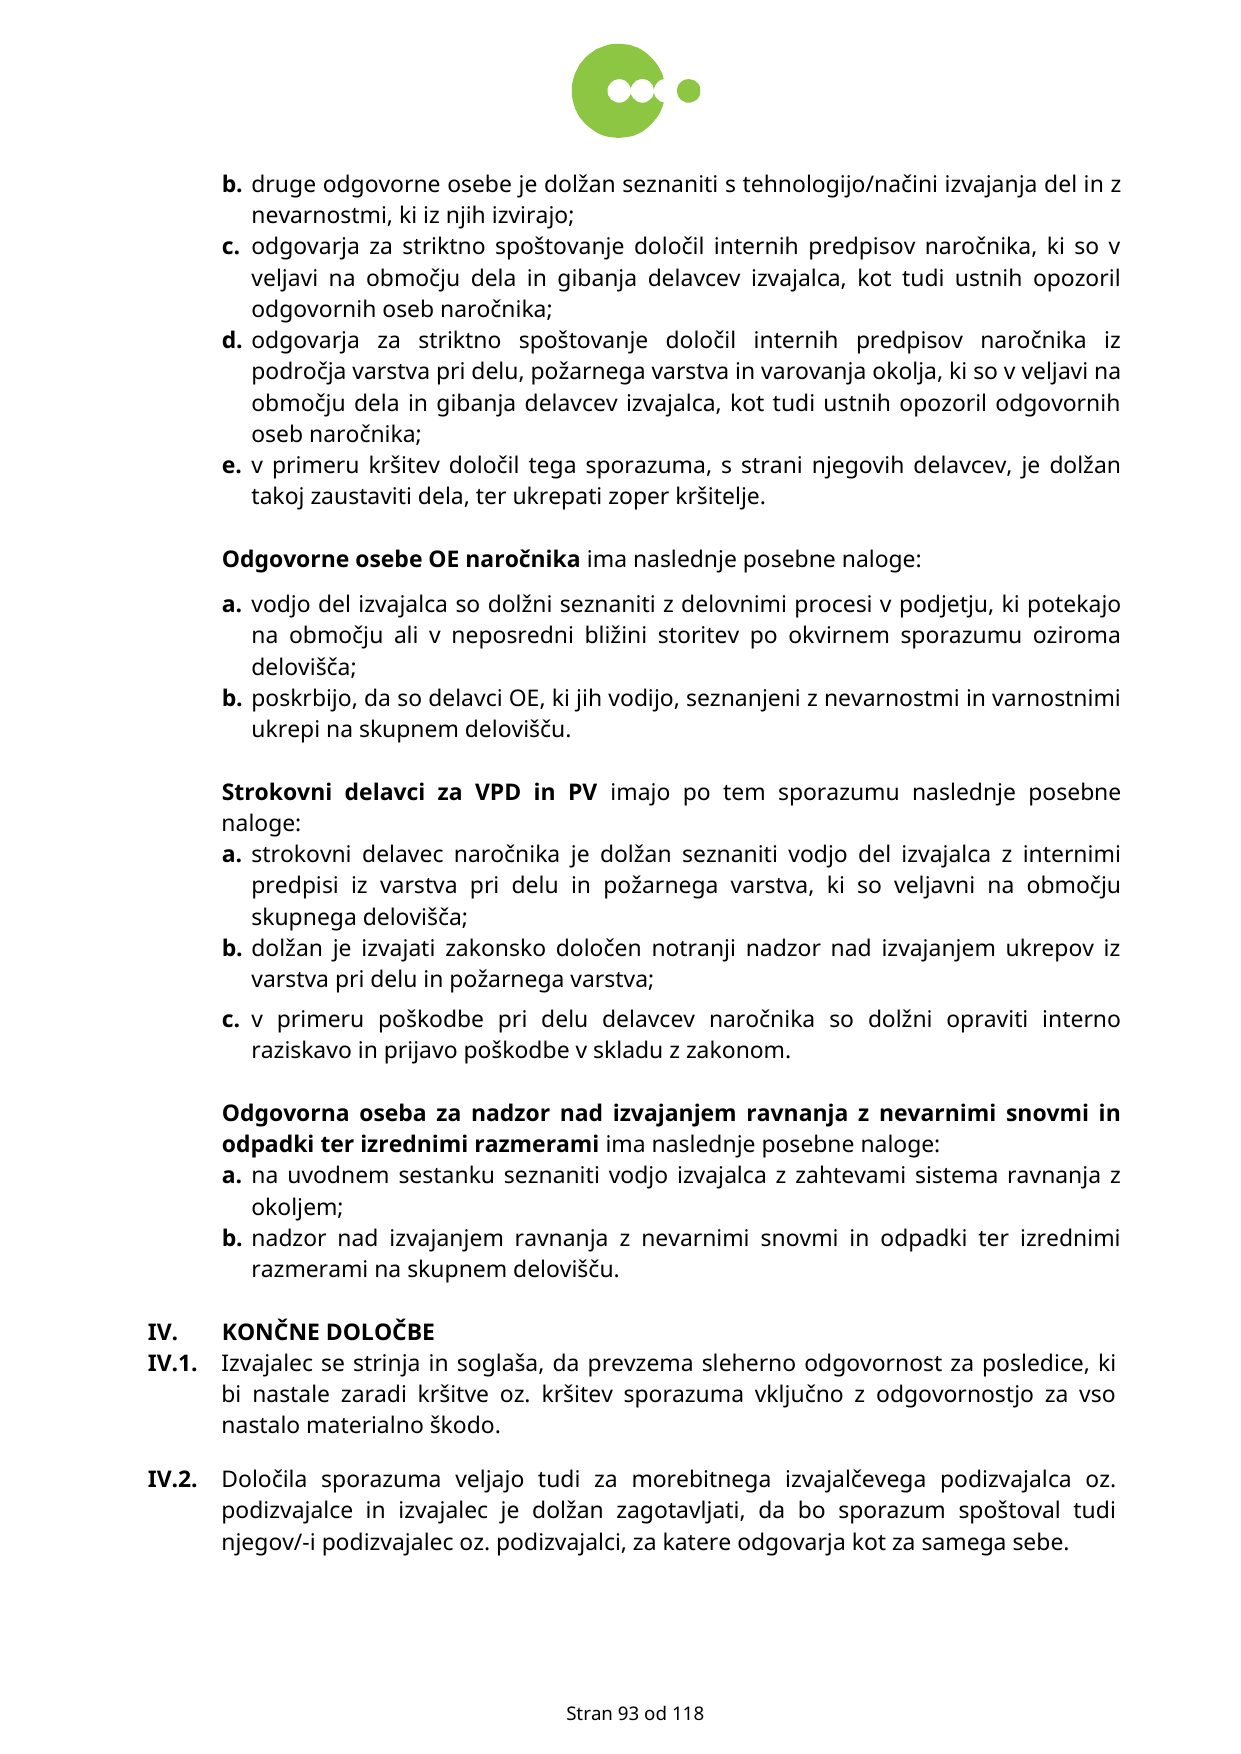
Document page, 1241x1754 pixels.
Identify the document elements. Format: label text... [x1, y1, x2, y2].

list dolžan je izvajati zakonsko določen notranji nadzor nad izvajanjem ukrepov iz varstva pri delu in požarnega varstva; [222, 932, 1122, 994]
list na uvodnem sestanku seznaniti vodjo izvajalca z zahtevami sistema ravnanja z okoljem; [222, 1159, 1122, 1222]
list poskrbijo, da so delavci OE, ki jih vodijo, seznanjeni z nevarnostmi in varnostnimi ukrepi na skupnem delovišču. [222, 682, 1122, 744]
list strokovni delavec naročnika je dolžan seznaniti vodjo del izvajalca z internimi predpisi iz varstva pri delu in požarnega varstva, ki so veljavni na območju skupnega delovišča; [222, 838, 1122, 932]
list odgovarja za striktno spoštovanje določil internih predpisov naročnika iz področja varstva pri delu, požarnega varstva in varovanja okolja, ki so v veljavi na območju dela in gibanja delavcev izvajalca, kot tudi ustnih opozoril odgovornih oseb naročnika; [222, 324, 1122, 449]
text IV.1. Izvajalec se strinja in soglaša, da prevzema sleherno odgovornost za posledice, ki bi nastale zaradi kršitve oz. kršitev sporazuma vključno z odgovornostjo za vso nastalo materialno škodo. [148, 1347, 1117, 1440]
list v primeru kršitev določil tega sporazuma, s strani njegovih delavcev, je dolžan takoj zaustaviti dela, ter ukrepati zoper kršitelje. [222, 449, 1122, 511]
list v primeru poškodbe pri delu delavcev naročnika so dolžni opraviti interno raziskavo in prijavo poškodbe v skladu z zakonom. [222, 1003, 1122, 1065]
list odgovarja za striktno spoštovanje določil internih predpisov naročnika, ki so v veljavi na območju dela in gibanja delavcev izvajalca, kot tudi ustnih opozoril odgovornih oseb naročnika; [222, 230, 1122, 324]
list nadzor nad izvajanjem ravnanja z nevarnimi snovmi in odpadki ter izrednimi razmerami na skupnem delovišču. [222, 1222, 1122, 1284]
text Odgovorne osebe OE naročnika ima naslednje posebne naloge: [222, 543, 1122, 574]
text IV. KONČNE DOLOČBE [148, 1315, 1117, 1347]
list vodjo del izvajalca so dolžni seznaniti z delovnimi procesi v podjetju, ki potekajo na območju ali v neposredni bližini storitev po okvirnem sporazumu oziroma delovišča; [222, 588, 1122, 682]
text Strokovni delavci za VPD in PV imajo po tem sporazumu naslednje posebne naloge: [221, 776, 1122, 838]
text IV.2. Določila sporazuma veljajo tudi za morebitnega izvajalčevega podizvajalca oz. podizvajalce in izvajalec je dolžan zagotavljati, da bo sporazum spoštoval tudi njegov/-i podizvajalec oz. podizvajalci, za katere odgovarja kot za samega sebe. [148, 1463, 1117, 1557]
text Odgovorna oseba za nadzor nad izvajanjem ravnanja z nevarnimi snovmi in odpadki ter izrednimi razmerami ima naslednje posebne naloge: [222, 1097, 1122, 1159]
list druge odgovorne osebe je dolžan seznaniti s tehnologijo/načini izvajanja del in z nevarnostmi, ki iz njih izvirajo; [222, 168, 1122, 230]
